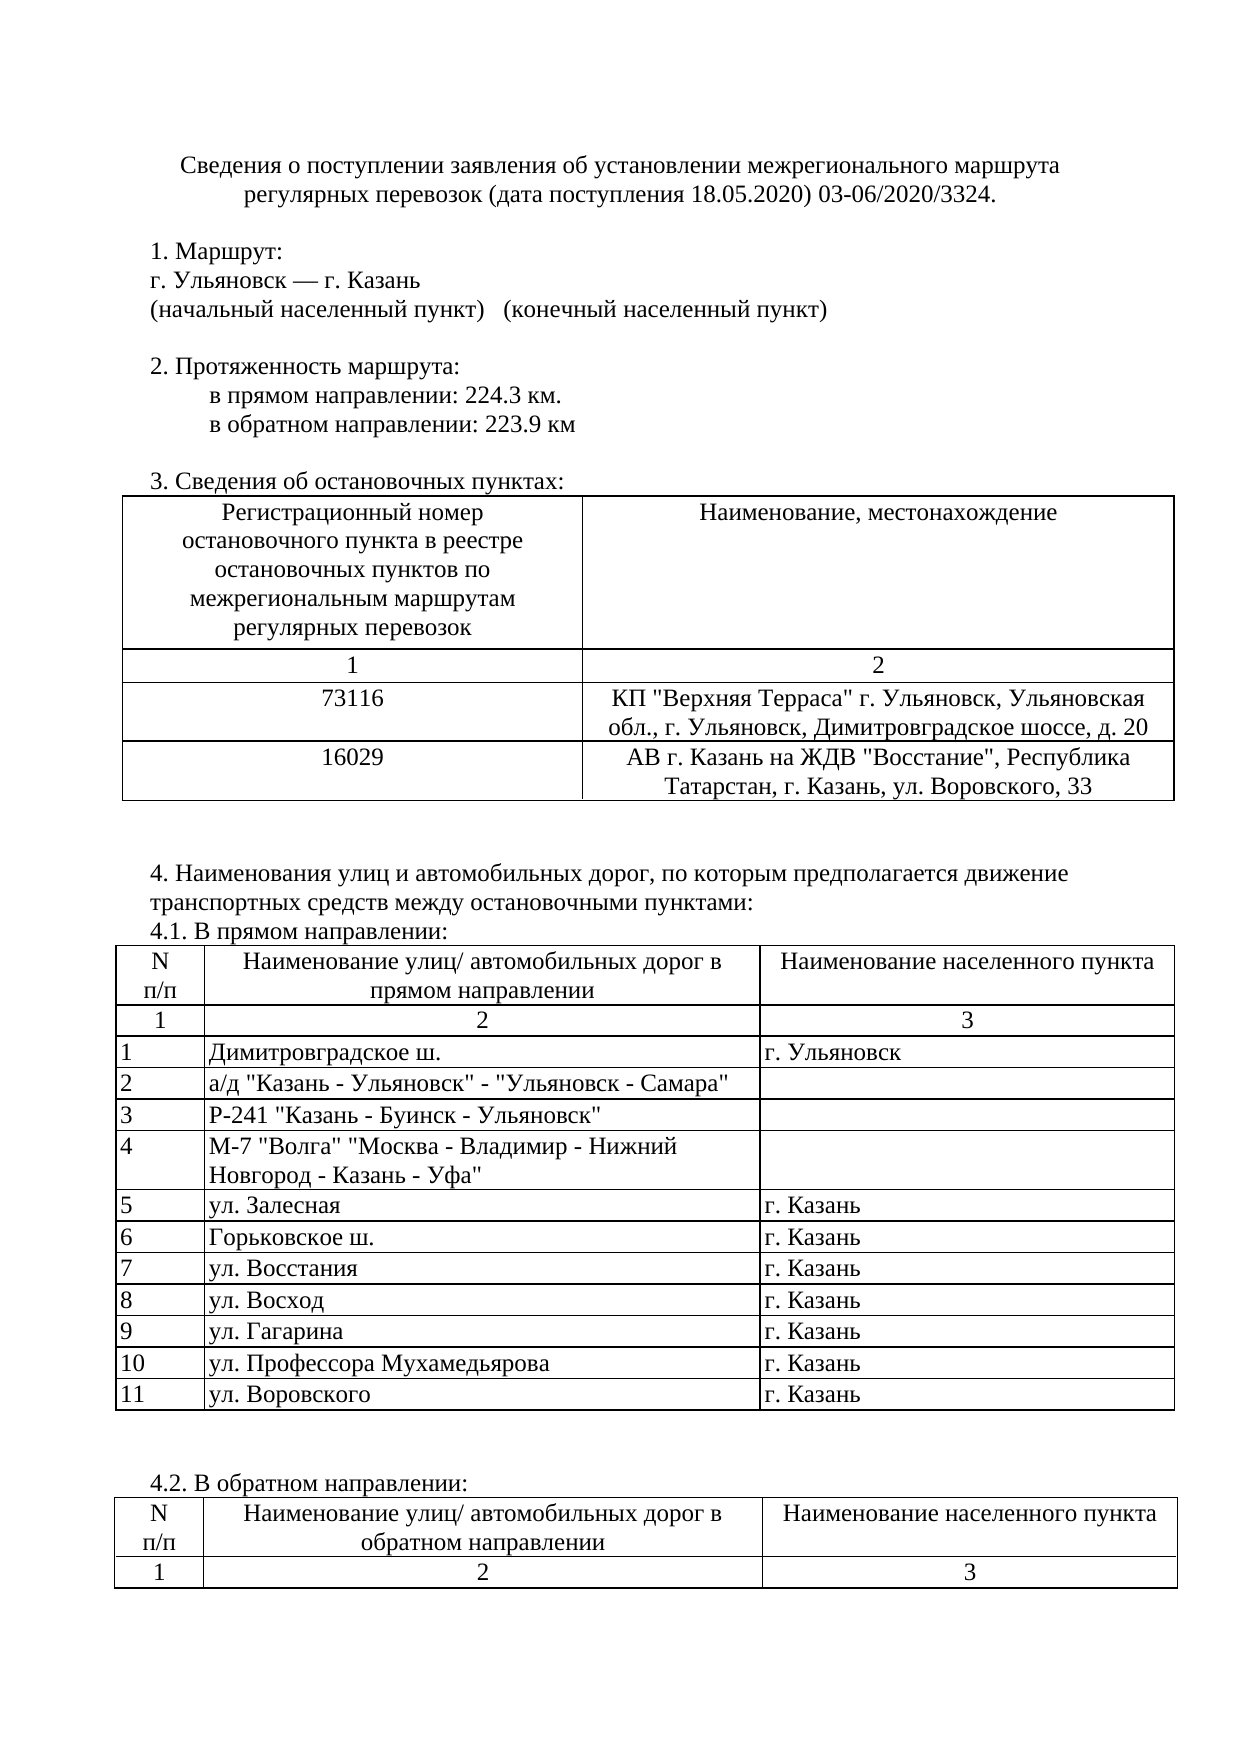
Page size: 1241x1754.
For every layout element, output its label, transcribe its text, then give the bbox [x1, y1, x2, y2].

table_cell г. Казань [761, 1190, 1174, 1220]
text (начальный населенный пункт) (конечный населенный пункт) [150, 294, 1090, 322]
text в обратном направлении: 223.9 км [150, 409, 1090, 437]
table_cell 2 [204, 1557, 762, 1587]
table_cell а/д "Казань - Ульяновск" - "Ульяновск - Самара" [205, 1068, 759, 1098]
table_cell 3 [117, 1100, 204, 1130]
table_cell М-7 "Волга" "Москва - Владимир - Нижний Новгород - Казань - Уфа" [205, 1131, 759, 1189]
table_cell г. Казань [761, 1379, 1174, 1409]
table_cell 5 [117, 1190, 204, 1220]
text 3. Сведения об остановочных пунктах: [150, 466, 1090, 495]
text г. Ульяновск — г. Казань [150, 265, 1090, 294]
table_cell 10 [117, 1348, 204, 1377]
table_cell ул. Восход [205, 1285, 759, 1314]
table_cell [761, 1131, 1174, 1189]
table_cell 3 [763, 1556, 1177, 1587]
table_cell КП "Верхняя Терраса" г. Ульяновск, Ульяновская обл., г. Ульяновск, Димитровградское шоссе, д. 20 [583, 683, 1173, 740]
table_cell 1 [123, 650, 582, 681]
text 4. Наименования улиц и автомобильных дорог, по которым предполагается движение транспортных средств между остановочными пунктами: [150, 858, 1090, 916]
table_cell 2 [583, 650, 1173, 681]
table_header Наименование улиц/ автомобильных дорог в прямом направлении [205, 946, 759, 1004]
table_cell 2 [205, 1006, 759, 1035]
table_cell 73116 [123, 683, 582, 740]
text 2. Протяженность маршрута: [150, 351, 1090, 380]
table_header Регистрационный номер остановочного пункта в реестре остановочных пунктов по межрегиональным маршрутам регулярных перевозок [123, 497, 582, 648]
table_cell 6 [117, 1222, 204, 1252]
table_cell 11 [117, 1379, 204, 1409]
table_cell 3 [761, 1006, 1174, 1035]
text 4.2. В обратном направлении: [150, 1468, 1090, 1497]
table_cell 4 [117, 1131, 204, 1189]
table_cell г. Казань [761, 1348, 1174, 1377]
text 1. Маршрут: [150, 236, 1090, 265]
text в прямом направлении: 224.3 км. [150, 380, 1090, 409]
table_cell ул. Профессора Мухамедьярова [205, 1348, 759, 1377]
table_cell 16029 [123, 742, 582, 799]
table_cell Р-241 "Казань - Буинск - Ульяновск" [205, 1100, 759, 1130]
table_cell 1 [117, 1037, 204, 1067]
table_cell 1 [115, 1557, 203, 1587]
table_cell АВ г. Казань на ЖДВ "Восстание", Республика Татарстан, г. Казань, ул. Воровского, 33 [583, 742, 1173, 799]
table_cell [761, 1100, 1174, 1130]
table_header Наименование населенного пункта [763, 1498, 1177, 1556]
table_cell 1 [117, 1006, 204, 1035]
table_cell г. Ульяновск [761, 1037, 1174, 1067]
table_header N п/п [115, 1498, 203, 1556]
table_cell 7 [117, 1253, 204, 1283]
table_header N п/п [117, 946, 204, 1004]
table_cell Горьковское ш. [205, 1222, 759, 1252]
table_cell ул. Гагарина [205, 1316, 759, 1346]
table_cell г. Казань [761, 1253, 1174, 1283]
table_cell Димитровградское ш. [205, 1037, 759, 1067]
table_cell ул. Воровского [205, 1379, 759, 1409]
table_cell г. Казань [761, 1222, 1174, 1252]
table_cell г. Казань [761, 1316, 1174, 1346]
table_header Наименование, местонахождение [583, 497, 1173, 648]
text 4.1. В прямом направлении: [150, 916, 1090, 945]
text Сведения о поступлении заявления об установлении межрегионального маршрута регулярных перевозок (дата поступления 18.05.2020) 03-06/2020/3324. [150, 150, 1090, 207]
table_cell г. Казань [761, 1285, 1174, 1314]
table_cell ул. Восстания [205, 1253, 759, 1283]
table_cell ул. Залесная [205, 1190, 759, 1220]
table_header Наименование улиц/ автомобильных дорог в обратном направлении [204, 1498, 762, 1556]
table_header Наименование населенного пункта [761, 946, 1174, 1004]
table_cell 8 [117, 1285, 204, 1314]
table_cell [761, 1068, 1174, 1098]
table_cell 2 [117, 1068, 204, 1098]
table_cell 9 [117, 1316, 204, 1346]
